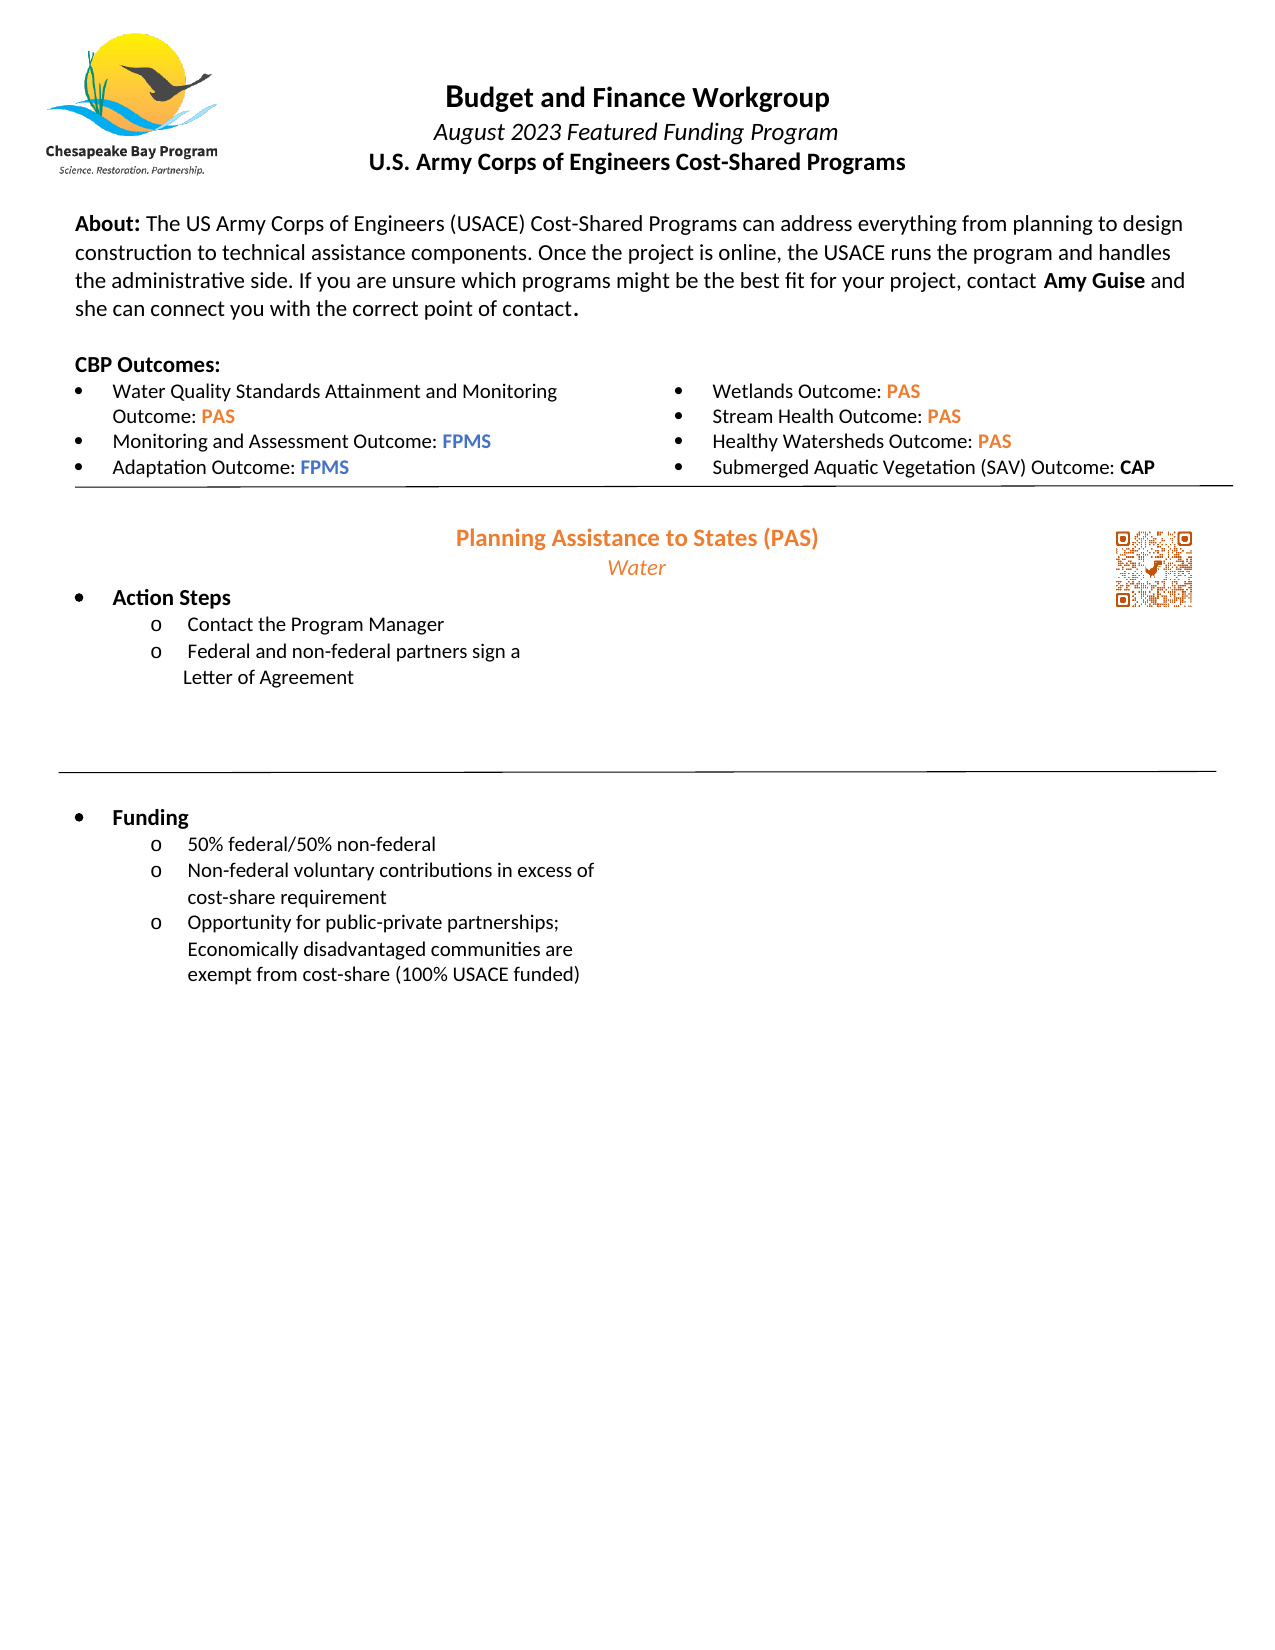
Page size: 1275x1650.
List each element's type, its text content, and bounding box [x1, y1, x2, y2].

list Submerged Aquatic Vegetation (SAV) Outcome: CAP [675, 454, 1200, 479]
text Budget and Finance Workgroup [218, 75, 1200, 116]
list Water Quality Standards Attainment and Monitoring Outcome: PAS [75, 378, 600, 429]
list Contact the Program Manager [150, 611, 600, 638]
text CBP Outcomes: [75, 350, 1200, 378]
list Wetlands Outcome: PAS [675, 378, 1200, 403]
picture [45, 33, 218, 176]
text August 2023 Featured Funding Program [218, 116, 1200, 146]
list Monitoring and Assessment Outcome: FPMS [75, 429, 600, 454]
list Opportunity for public-private partnerships; Economically disadvantaged communities are exempt from cost-share (100% USACE funded) [150, 909, 600, 987]
list Healthy Watersheds Outcome: PAS [675, 429, 1200, 454]
list Non-federal voluntary contributions in excess of cost-share requirement [150, 858, 600, 909]
text Letter of Agreement [150, 664, 600, 690]
list 50% federal/50% non-federal [150, 831, 600, 858]
text U.S. Army Corps of Engineers Cost-Shared Programs [75, 146, 1200, 177]
text About: The US Army Corps of Engineers (USACE) Cost-Shared Programs can address everything from planning to design construction to technical assistance components. Once the project is online, the USACE runs the program and handles the administrative side. If you are unsure which programs might be the best fit for your project, contact Amy Guise and she can connect you with the correct point of contact. [75, 207, 1200, 322]
list Adaptation Outcome: FPMS [75, 454, 600, 479]
list Federal and non-federal partners sign a [150, 638, 600, 664]
text Planning Assistance to States (PAS) [75, 523, 1107, 553]
list Action Steps [75, 583, 600, 611]
list Stream Health Outcome: PAS [675, 403, 1200, 429]
list Funding [75, 803, 600, 831]
text Water [75, 553, 1107, 581]
